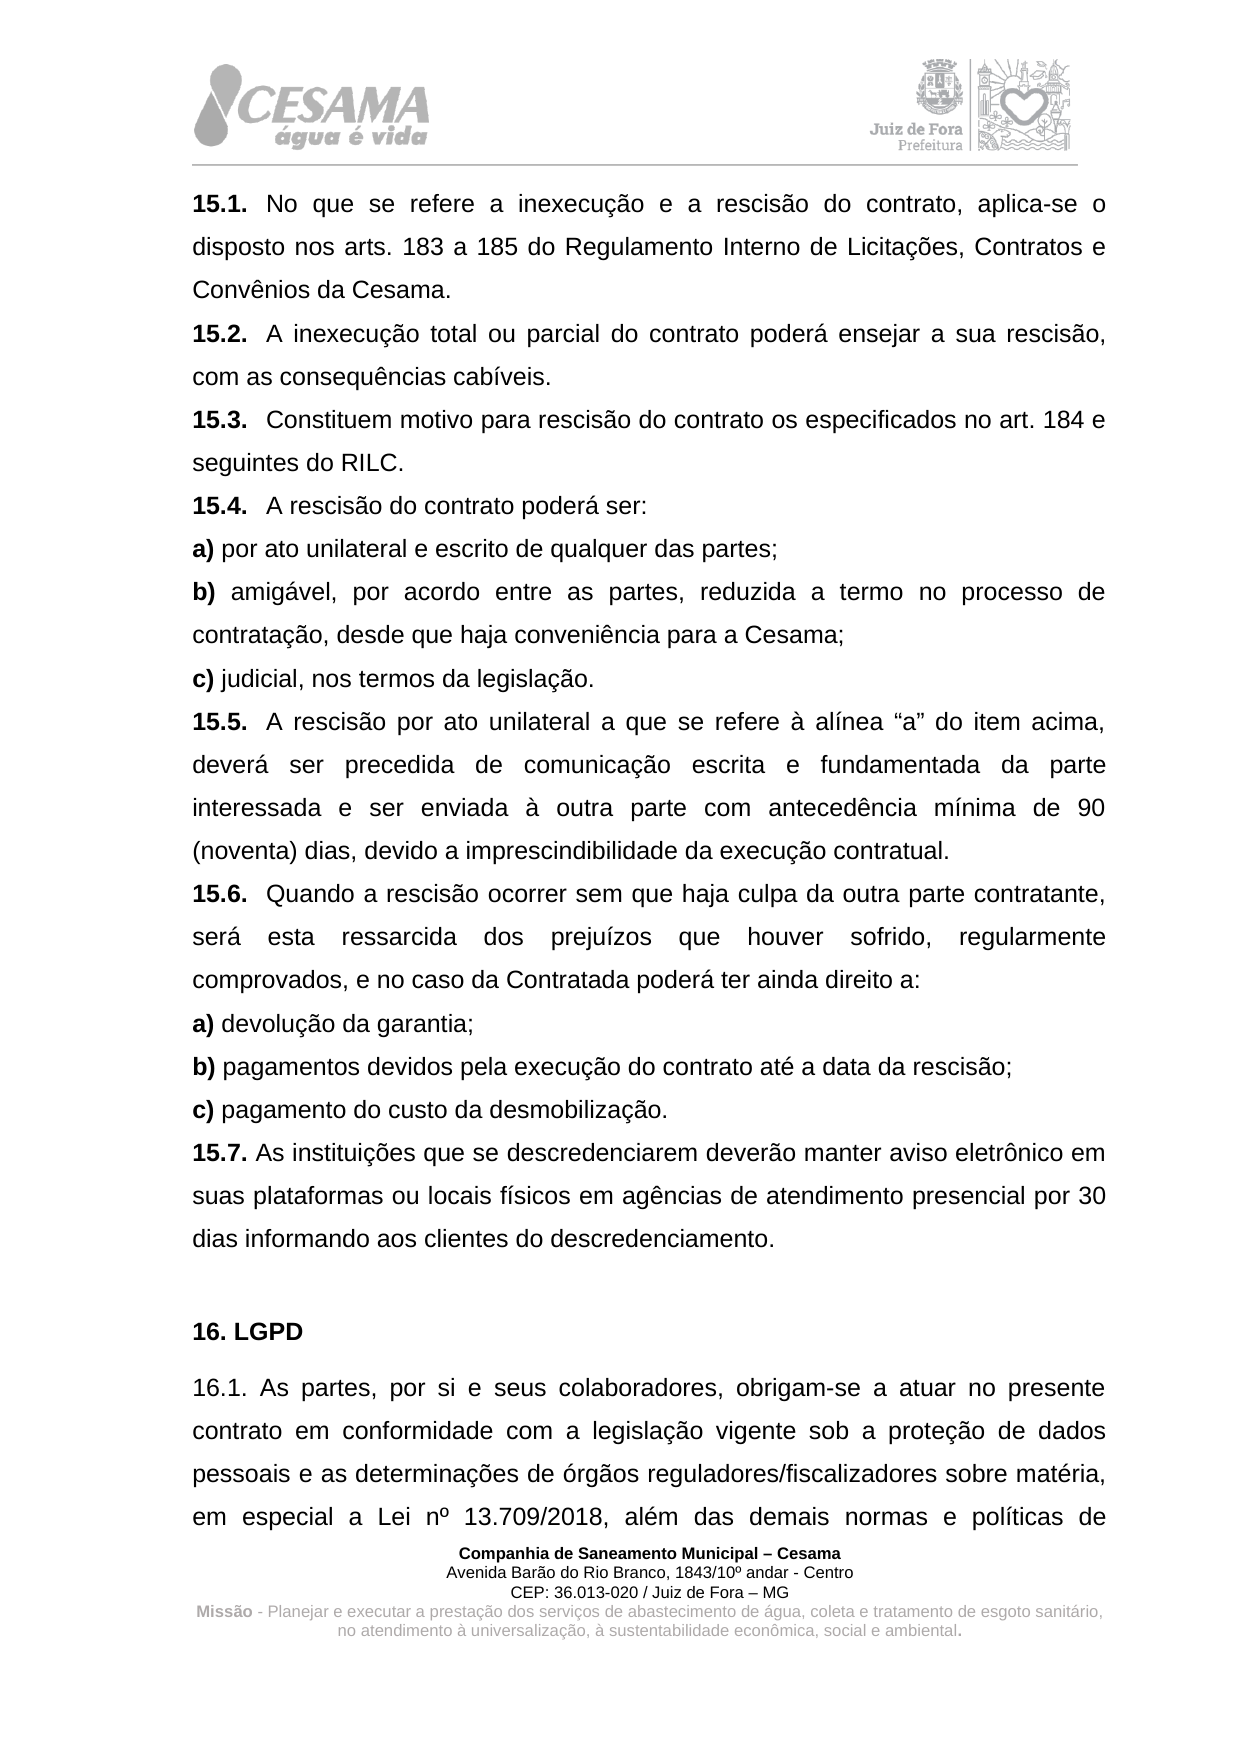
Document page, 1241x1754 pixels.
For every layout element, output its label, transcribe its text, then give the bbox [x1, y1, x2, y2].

list A inexecução total ou parcial do contrato poderá ensejar a sua rescisão, com as consequências cabíveis. [192, 319, 1107, 391]
text c) pagamento do custo da desmobilização. [192, 1095, 1107, 1124]
text b) amigável, por acordo entre as partes, reduzida a termo no processo de contratação, desde que haja conveniência para a Cesama; [192, 577, 1107, 649]
text a) por ato unilateral e escrito de qualquer das partes; [192, 534, 1107, 563]
list A rescisão por ato unilateral a que se refere à alínea “a” do item acima, deverá ser precedida de comunicação escrita e fundamentada da parte interessada e ser enviada à outra parte com antecedência mínima de 90 (noventa) dias, devido a imprescindibilidade da execução contratual. [192, 707, 1107, 865]
list Quando a rescisão ocorrer sem que haja culpa da outra parte contratante, será esta ressarcida dos prejuízos que houver sofrido, regularmente comprovados, e no caso da Contratada poderá ter ainda direito a: [192, 879, 1107, 994]
text b) pagamentos devidos pela execução do contrato até a data da rescisão; [192, 1052, 1107, 1081]
list A rescisão do contrato poderá ser: [192, 491, 1107, 520]
list No que se refere a inexecução e a rescisão do contrato, aplica-se o disposto nos arts. 183 a 185 do Regulamento Interno de Licitações, Contratos e Convênios da Cesama. [192, 189, 1107, 304]
picture [192, 59, 1078, 166]
text a) devolução da garantia; [192, 1009, 1107, 1037]
text 15.7. As instituições que se descredenciarem deverão manter aviso eletrônico em suas plataformas ou locais físicos em agências de atendimento presencial por 30 dias informando aos clientes do descredenciamento. [192, 1138, 1107, 1253]
list Constituem motivo para rescisão do contrato os especificados no art. 184 e seguintes do RILC. [192, 405, 1107, 477]
subtitle 16. LGPD [192, 1317, 1107, 1346]
text c) judicial, nos termos da legislação. [192, 664, 1107, 692]
